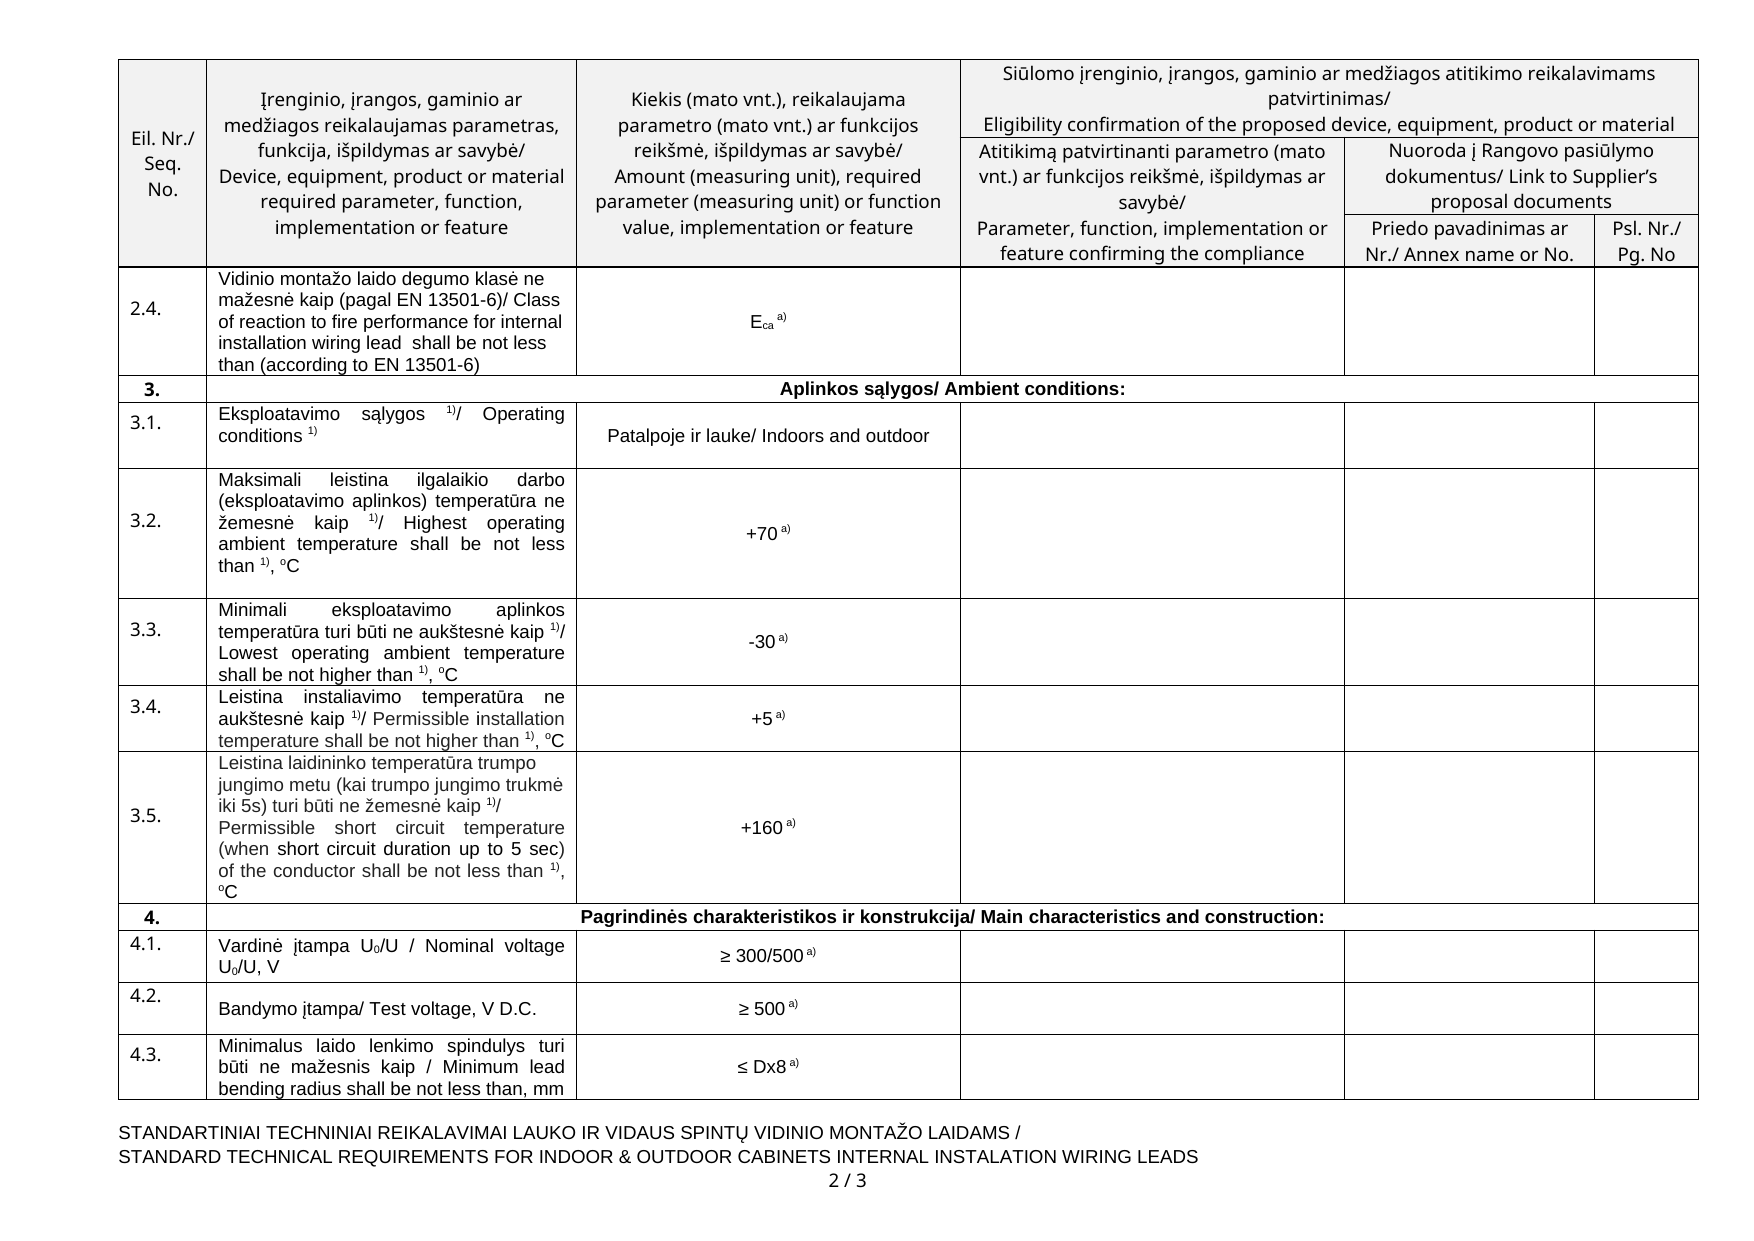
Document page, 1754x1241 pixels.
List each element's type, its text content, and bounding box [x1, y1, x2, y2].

table_cell [119, 376, 206, 402]
table_cell Minimali eksploatavimo aplinkos temperatūra turi būti ne aukštesnė kaip 1)/ Lowest operating ambient temperature shall be not higher than 1), oC [207, 599, 576, 685]
table_cell [1595, 268, 1698, 375]
table_cell Priedo pavadinimas ar Nr./ Annex name or No. [1345, 215, 1594, 266]
table_cell [119, 904, 206, 929]
table_cell [1595, 1035, 1698, 1099]
table_cell Leistina laidininko temperatūra trumpo jungimo metu (kai trumpo jungimo trukmė iki 5s) turi būti ne žemesnė kaip 1)/ Permissible short circuit temperature (when short circuit duration up to 5 sec) of the conductor shall be not less than 1), oC [207, 752, 576, 903]
table_cell ≥ 500 a) [577, 983, 960, 1034]
table_header Eil. Nr./ Seq. No. [119, 60, 206, 266]
table_header Įrenginio, įrangos, gaminio ar medžiagos reikalaujamas parametras, funkcija, išpildymas ar savybė/ Device, equipment, product or material required parameter, function, implementation or feature [207, 60, 576, 266]
table_cell [961, 268, 1344, 375]
table_header Siūlomo įrenginio, įrangos, gaminio ar medžiagos atitikimo reikalavimams patvirtinimas/ Eligibility confirmation of the proposed device, equipment, product or material [961, 60, 1698, 137]
table_cell [1595, 403, 1698, 467]
table_cell -30 a) [577, 599, 960, 685]
table_cell [961, 403, 1344, 467]
table_header Kiekis (mato vnt.), reikalaujama parametro (mato vnt.) ar funkcijos reikšmė, išpildymas ar savybė/ Amount (measuring unit), required parameter (measuring unit) or function value, implementation or feature [577, 60, 960, 266]
table_cell Minimalus laido lenkimo spindulys turi būti ne mažesnis kaip / Minimum lead bending radius shall be not less than, mm [207, 1035, 576, 1099]
table_cell [119, 599, 206, 685]
table_cell [119, 752, 206, 903]
table_cell [1595, 931, 1698, 982]
table_cell [1595, 469, 1698, 598]
table_cell Nuoroda į Rangovo pasiūlymo dokumentus/ Link to Supplier’s proposal documents [1345, 138, 1698, 214]
table_cell [1595, 752, 1698, 903]
table_cell [1345, 268, 1594, 375]
table_cell [119, 1035, 206, 1099]
table_cell [961, 686, 1344, 751]
table_cell [961, 1035, 1344, 1099]
table_cell +70 a) [577, 469, 960, 598]
table_cell [119, 983, 206, 1034]
table_cell +160 a) [577, 752, 960, 903]
table_cell Vardinė įtampa U0/U / Nominal voltage U0/U, V [207, 931, 576, 982]
table_cell [119, 686, 206, 751]
table_cell Eksploatavimo sąlygos 1)/ Operating conditions 1) [207, 403, 576, 467]
table_cell Patalpoje ir lauke/ Indoors and outdoor [577, 403, 960, 467]
table_cell [961, 752, 1344, 903]
table_cell ≤ Dx8 a) [577, 1035, 960, 1099]
table_cell Eca a) [577, 268, 960, 375]
table_cell [1345, 599, 1594, 685]
table_cell [961, 469, 1344, 598]
table_cell Bandymo įtampa/ Test voltage, V D.C. [207, 983, 576, 1034]
table_cell [1345, 931, 1594, 982]
table_cell [119, 931, 206, 982]
table_cell [1345, 469, 1594, 598]
table_cell [1345, 983, 1594, 1034]
table_cell [961, 931, 1344, 982]
table_cell [1595, 599, 1698, 685]
table_cell [1345, 1035, 1594, 1099]
table_cell Aplinkos sąlygos/ Ambient conditions: [207, 376, 1698, 402]
table_cell [1345, 403, 1594, 467]
table_cell [1345, 752, 1594, 903]
table_cell [961, 599, 1344, 685]
table_cell Vidinio montažo laido degumo klasė ne mažesnė kaip (pagal EN 13501-6)/ Class of reaction to fire performance for internal installation wiring lead shall be not less than (according to EN 13501-6) [207, 268, 576, 375]
table_cell [119, 403, 206, 467]
table_cell Pagrindinės charakteristikos ir konstrukcija/ Main characteristics and construction: [207, 904, 1698, 929]
table_cell [119, 268, 206, 375]
table_cell [119, 469, 206, 598]
table_cell [1595, 686, 1698, 751]
table_cell +5 a) [577, 686, 960, 751]
table_cell Leistina instaliavimo temperatūra ne aukštesnė kaip 1)/ Permissible installation temperature shall be not higher than 1), oC [207, 686, 576, 751]
table_cell Maksimali leistina ilgalaikio darbo (eksploatavimo aplinkos) temperatūra ne žemesnė kaip 1)/ Highest operating ambient temperature shall be not less than 1), oC [207, 469, 576, 598]
table_cell [1595, 983, 1698, 1034]
table_cell [961, 983, 1344, 1034]
table_cell Psl. Nr./ Pg. No [1595, 215, 1698, 266]
table_cell Atitikimą patvirtinanti parametro (mato vnt.) ar funkcijos reikšmė, išpildymas ar savybė/ Parameter, function, implementation or feature confirming the compliance [961, 138, 1344, 266]
table_cell [1345, 686, 1594, 751]
table_cell ≥ 300/500 a) [577, 931, 960, 982]
